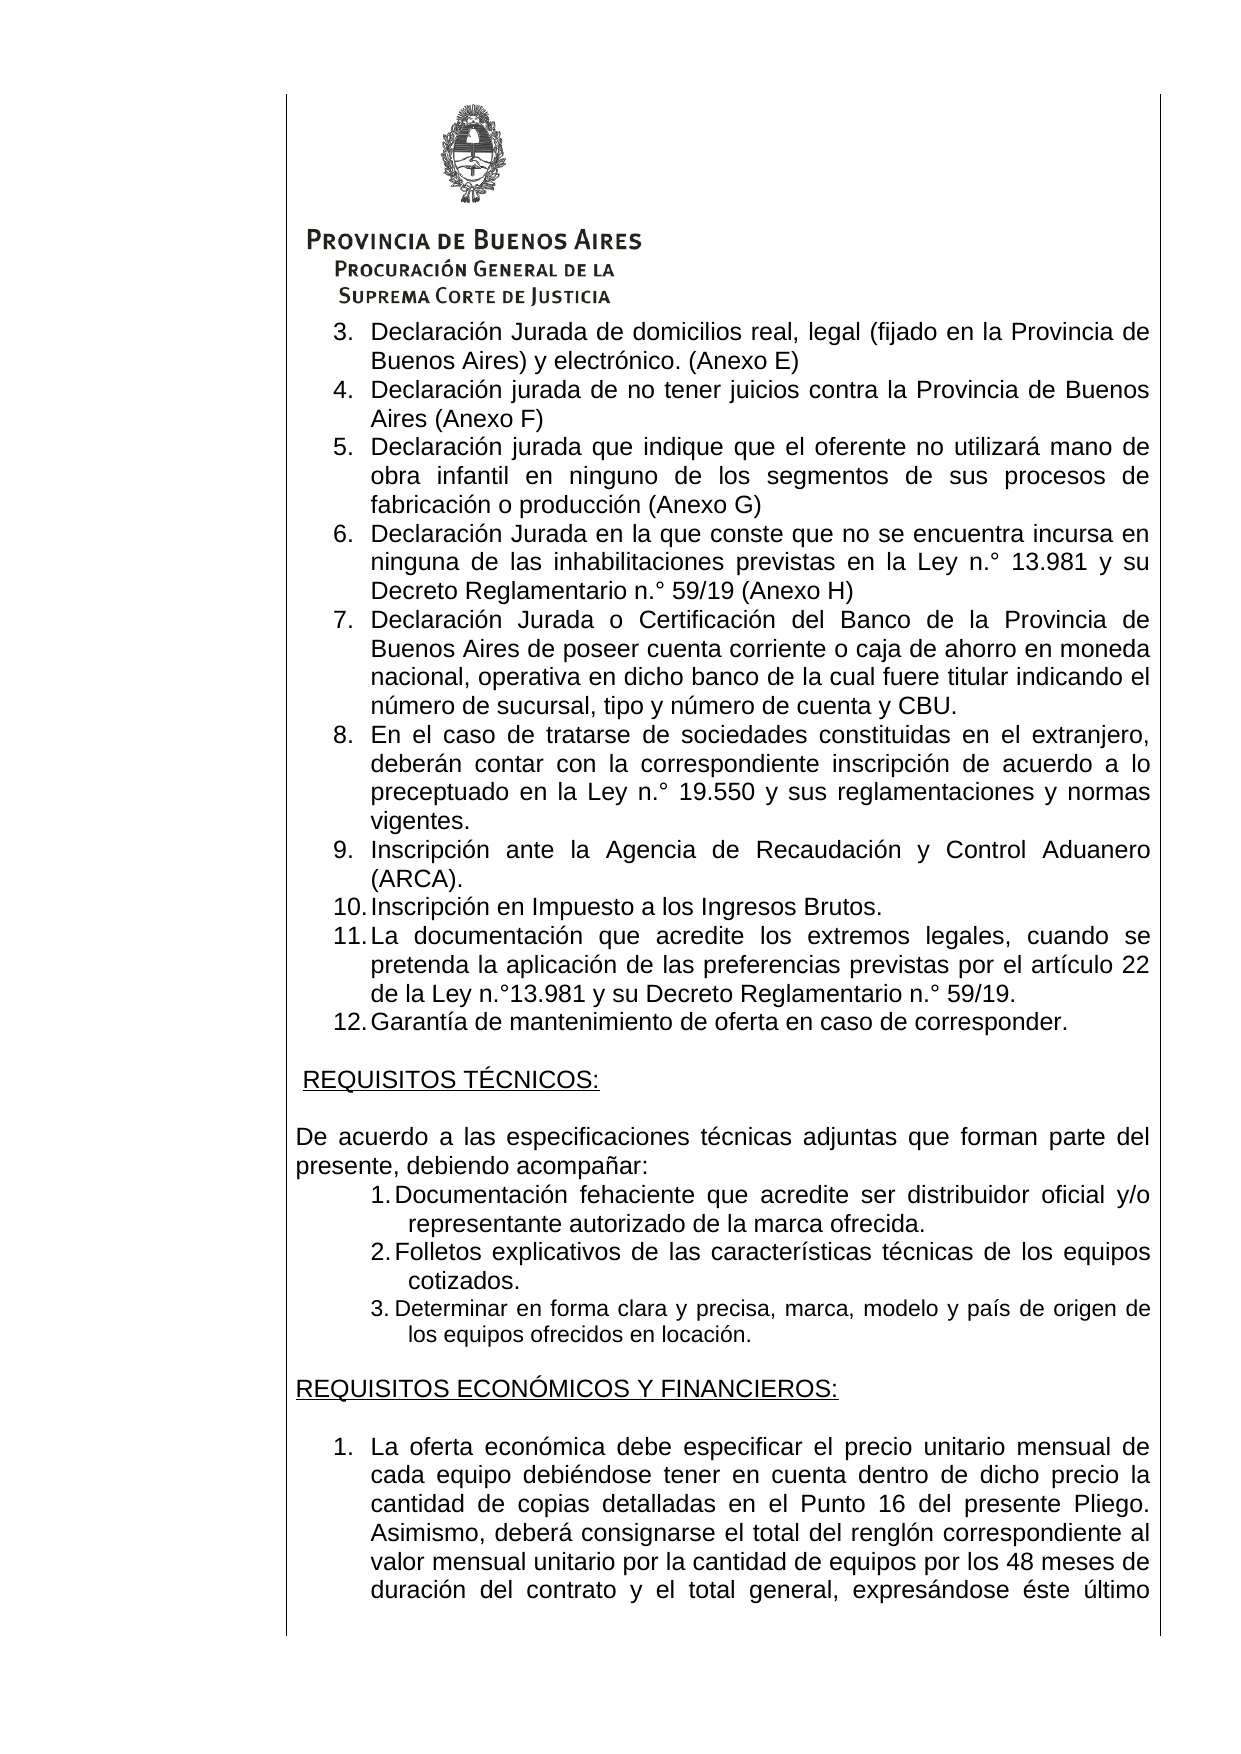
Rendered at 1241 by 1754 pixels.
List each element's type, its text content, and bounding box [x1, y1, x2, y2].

list En el caso de tratarse de sociedades constituidas en el extranjero, deberán contar con la correspondiente inscripción de acuerdo a lo preceptuado en la Ley n.° 19.550 y sus reglamentaciones y normas vigentes. [333, 720, 1152, 835]
picture [295, 93, 650, 318]
list Declaración Jurada o Certificación del Banco de la Provincia de Buenos Aires de poseer cuenta corriente o caja de ahorro en moneda nacional, operativa en dicho banco de la cual fuere titular indicando el número de sucursal, tipo y número de cuenta y CBU. [333, 605, 1152, 720]
list Declaración Jurada de domicilios real, legal (fijado en la Provincia de Buenos Aires) y electrónico. (Anexo E) [333, 317, 1152, 375]
list Garantía de mantenimiento de oferta en caso de corresponder. [333, 1007, 1152, 1036]
list Inscripción ante la Agencia de Recaudación y Control Aduanero (ARCA). [333, 835, 1152, 892]
text REQUISITOS TÉCNICOS: [295, 1065, 1152, 1094]
list Declaración jurada de no tener juicios contra la Provincia de Buenos Aires (Anexo F) [333, 375, 1152, 432]
list Inscripción en Impuesto a los Ingresos Brutos. [333, 892, 1152, 921]
list Declaración Jurada en la que conste que no se encuentra incursa en ninguna de las inhabilitaciones previstas en la Ley n.° 13.981 y su Decreto Reglamentario n.° 59/19 (Anexo H) [333, 519, 1152, 605]
list Determinar en forma clara y precisa, marca, modelo y país de origen de los equipos ofrecidos en locación. [370, 1295, 1152, 1348]
list Documentación fehaciente que acredite ser distribuidor oficial y/o representante autorizado de la marca ofrecida. [370, 1180, 1152, 1237]
text REQUISITOS ECONÓMICOS Y FINANCIEROS: [295, 1374, 1152, 1403]
list Declaración jurada que indique que el oferente no utilizará mano de obra infantil en ninguno de los segmentos de sus procesos de fabricación o producción (Anexo G) [333, 432, 1152, 519]
list Folletos explicativos de las características técnicas de los equipos cotizados. [370, 1237, 1152, 1295]
text De acuerdo a las especificaciones técnicas adjuntas que forman parte del presente, debiendo acompañar: [295, 1122, 1152, 1180]
list La documentación que acredite los extremos legales, cuando se pretenda la aplicación de las preferencias previstas por el artículo 22 de la Ley n.°13.981 y su Decreto Reglamentario n.° 59/19. [333, 921, 1152, 1007]
